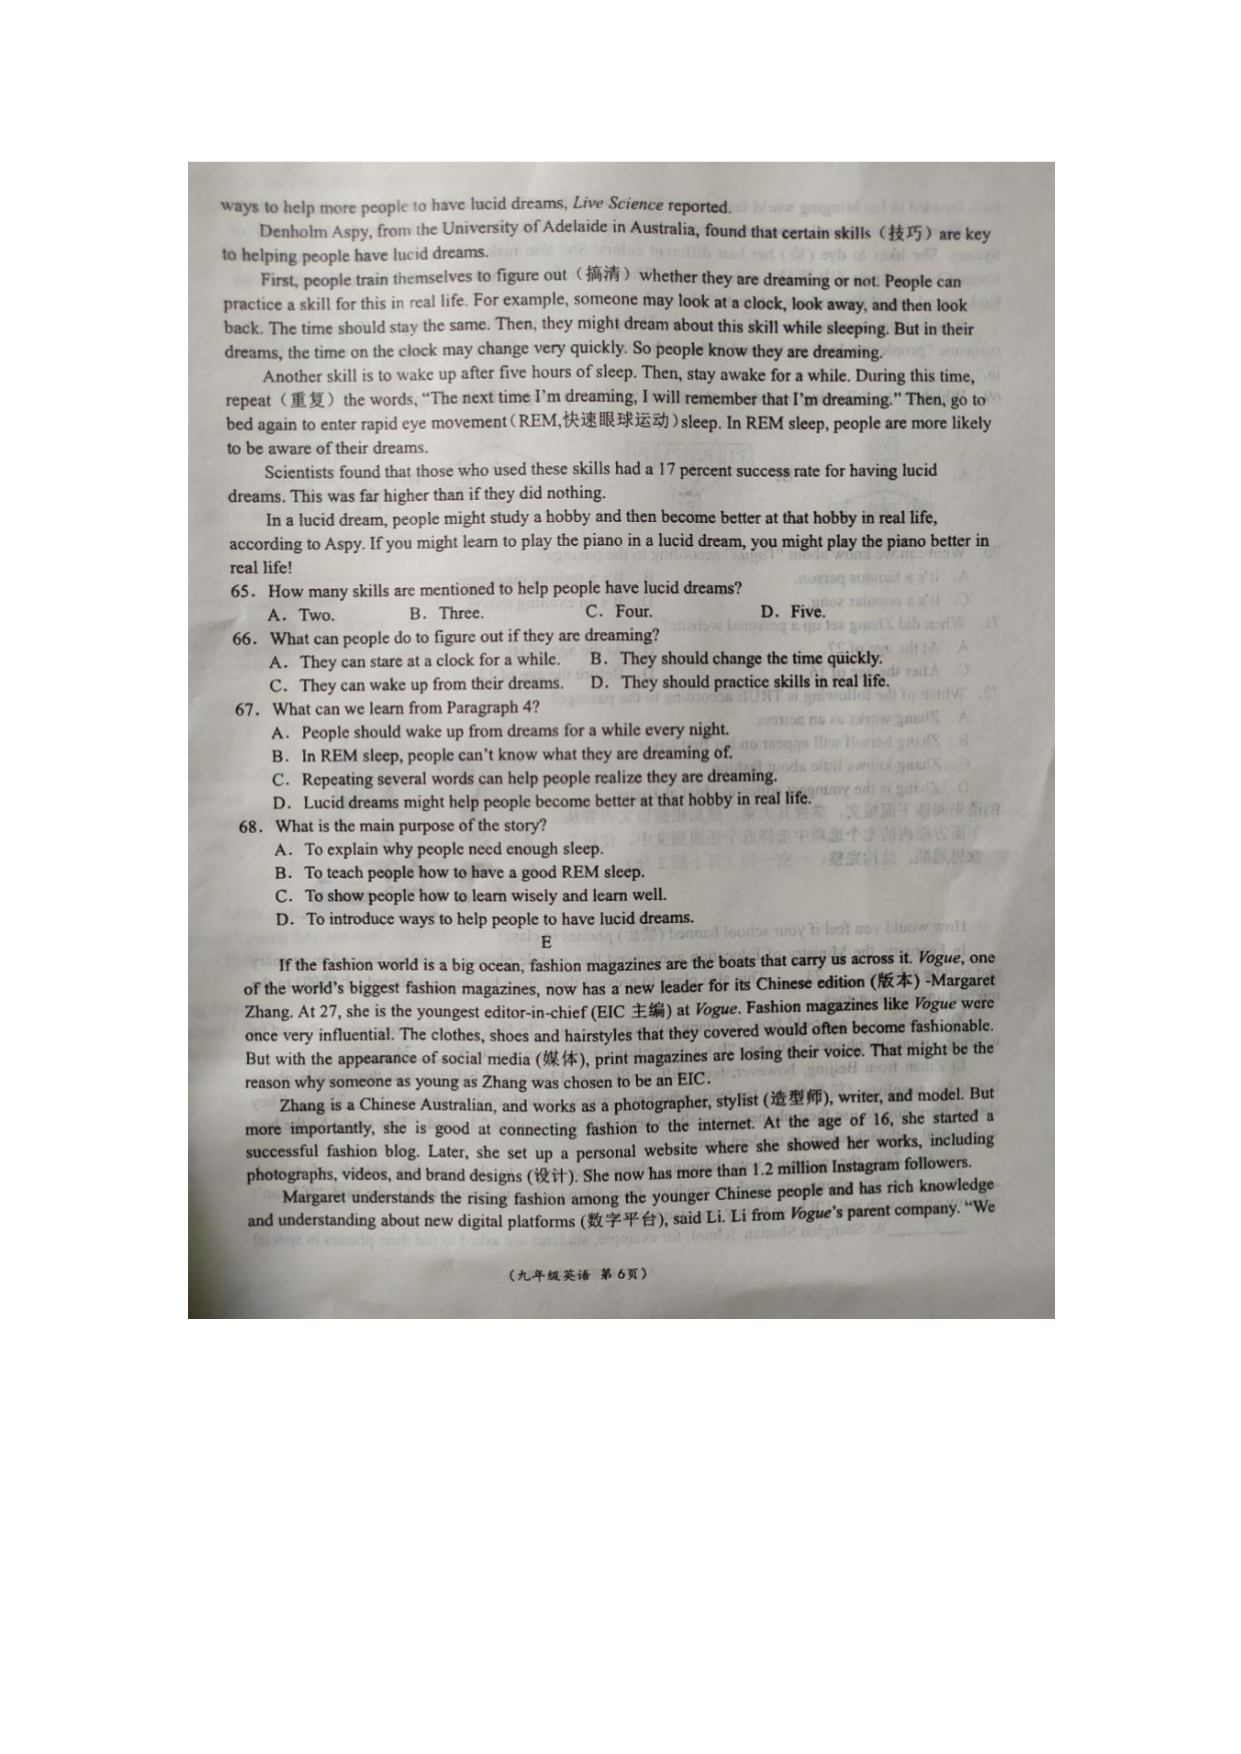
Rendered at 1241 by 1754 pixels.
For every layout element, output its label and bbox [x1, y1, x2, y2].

picture [188, 163, 1055, 1318]
